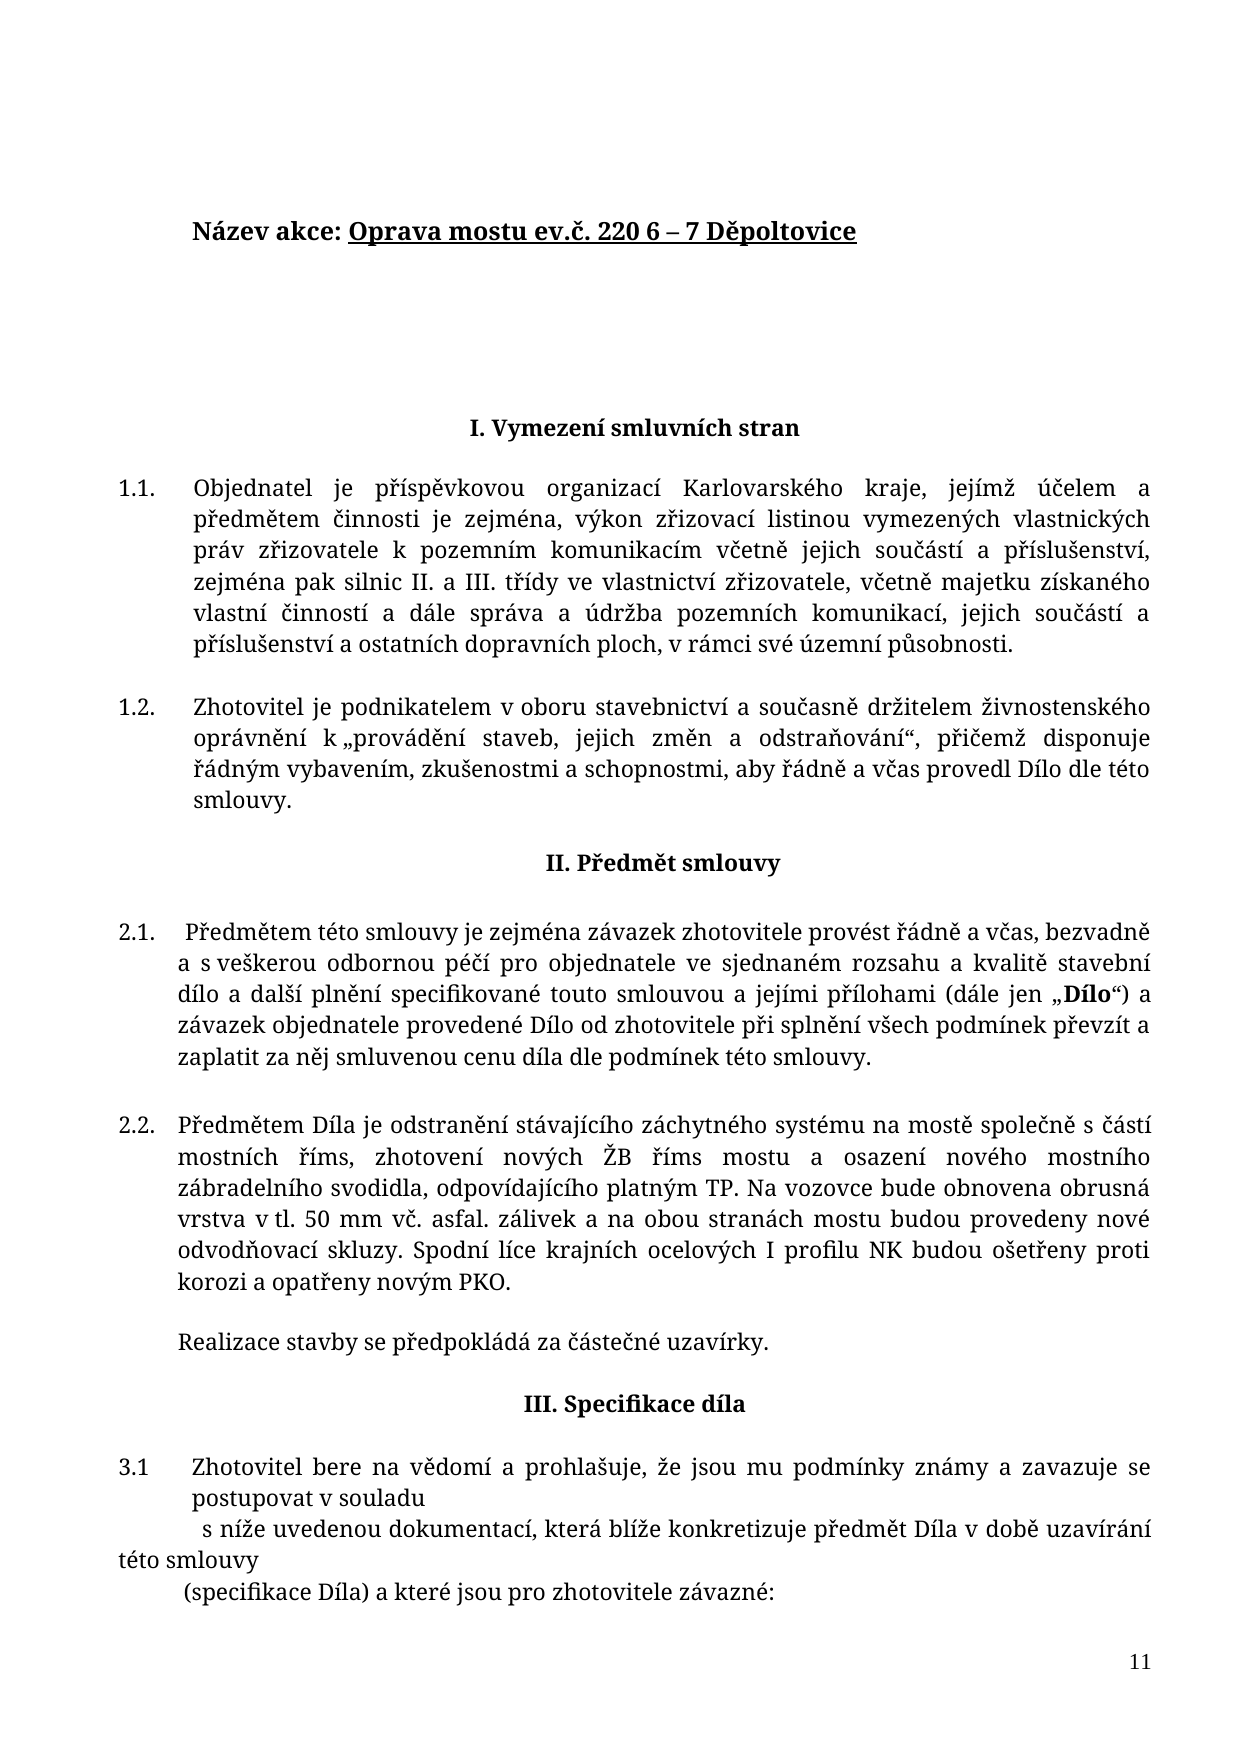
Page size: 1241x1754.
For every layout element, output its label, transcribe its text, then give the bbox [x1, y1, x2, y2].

text (specifikace Díla) a které jsou pro zhotovitele závazné: [118, 1575, 1152, 1607]
text 1.2. Zhotovitel je podnikatelem v oboru stavebnictví a současně držitelem živnostenského oprávnění k „provádění staveb, jejich změn a odstraňování“, přičemž disponuje řádným vybavením, zkušenostmi a schopnostmi, aby řádně a včas provedl Dílo dle této smlouvy. [118, 690, 1152, 815]
text 2.2. Předmětem Díla je odstranění stávajícího záchytného systému na mostě společně s částí mostních říms, zhotovení nových ŽB říms mostu a osazení nového mostního zábradelního svodidla, odpovídajícího platným TP. Na vozovce bude obnovena obrusná vrstva v tl. 50 mm vč. asfal. zálivek a na obou stranách mostu budou provedeny nové odvodňovací skluzy. Spodní líce krajních ocelových I profilu NK budou ošetřeny proti korozi a opatřeny novým PKO. [118, 1109, 1152, 1297]
text 2.1. Předmětem této smlouvy je zejména závazek zhotovitele provést řádně a včas, bezvadně a s veškerou odbornou péčí pro objednatele ve sjednaném rozsahu a kvalitě stavební dílo a další plnění specifikované touto smlouvou a jejími přílohami (dále jen „Dílo“) a závazek objednatele provedené Dílo od zhotovitele při splnění všech podmínek převzít a zaplatit za něj smluvenou cenu díla dle podmínek této smlouvy. [118, 915, 1152, 1072]
text s níže uvedenou dokumentací, která blíže konkretizuje předmět Díla v době uzavírání této smlouvy [118, 1513, 1152, 1575]
list Zhotovitel bere na vědomí a prohlašuje, že jsou mu podmínky známy a zavazuje se postupovat v souladu [118, 1450, 1152, 1513]
text Název akce: Oprava mostu ev.č. 220 6 – 7 Děpoltovice [118, 213, 1152, 247]
text III. Specifikace díla [118, 1388, 1152, 1419]
text 1.1. Objednatel je příspěvkovou organizací Karlovarského kraje, jejímž účelem a předmětem činnosti je zejména, výkon zřizovací listinou vymezených vlastnických práv zřizovatele k pozemním komunikacím včetně jejich součástí a příslušenství, zejména pak silnic II. a III. třídy ve vlastnictví zřizovatele, včetně majetku získaného vlastní činností a dále správa a údržba pozemních komunikací, jejich součástí a příslušenství a ostatních dopravních ploch, v rámci své územní působnosti. [118, 472, 1152, 659]
text II. Předmět smlouvy [174, 847, 1152, 878]
text Realizace stavby se předpokládá za částečné uzavírky. [118, 1325, 1152, 1357]
text I. Vymezení smluvních stran [118, 412, 1152, 443]
